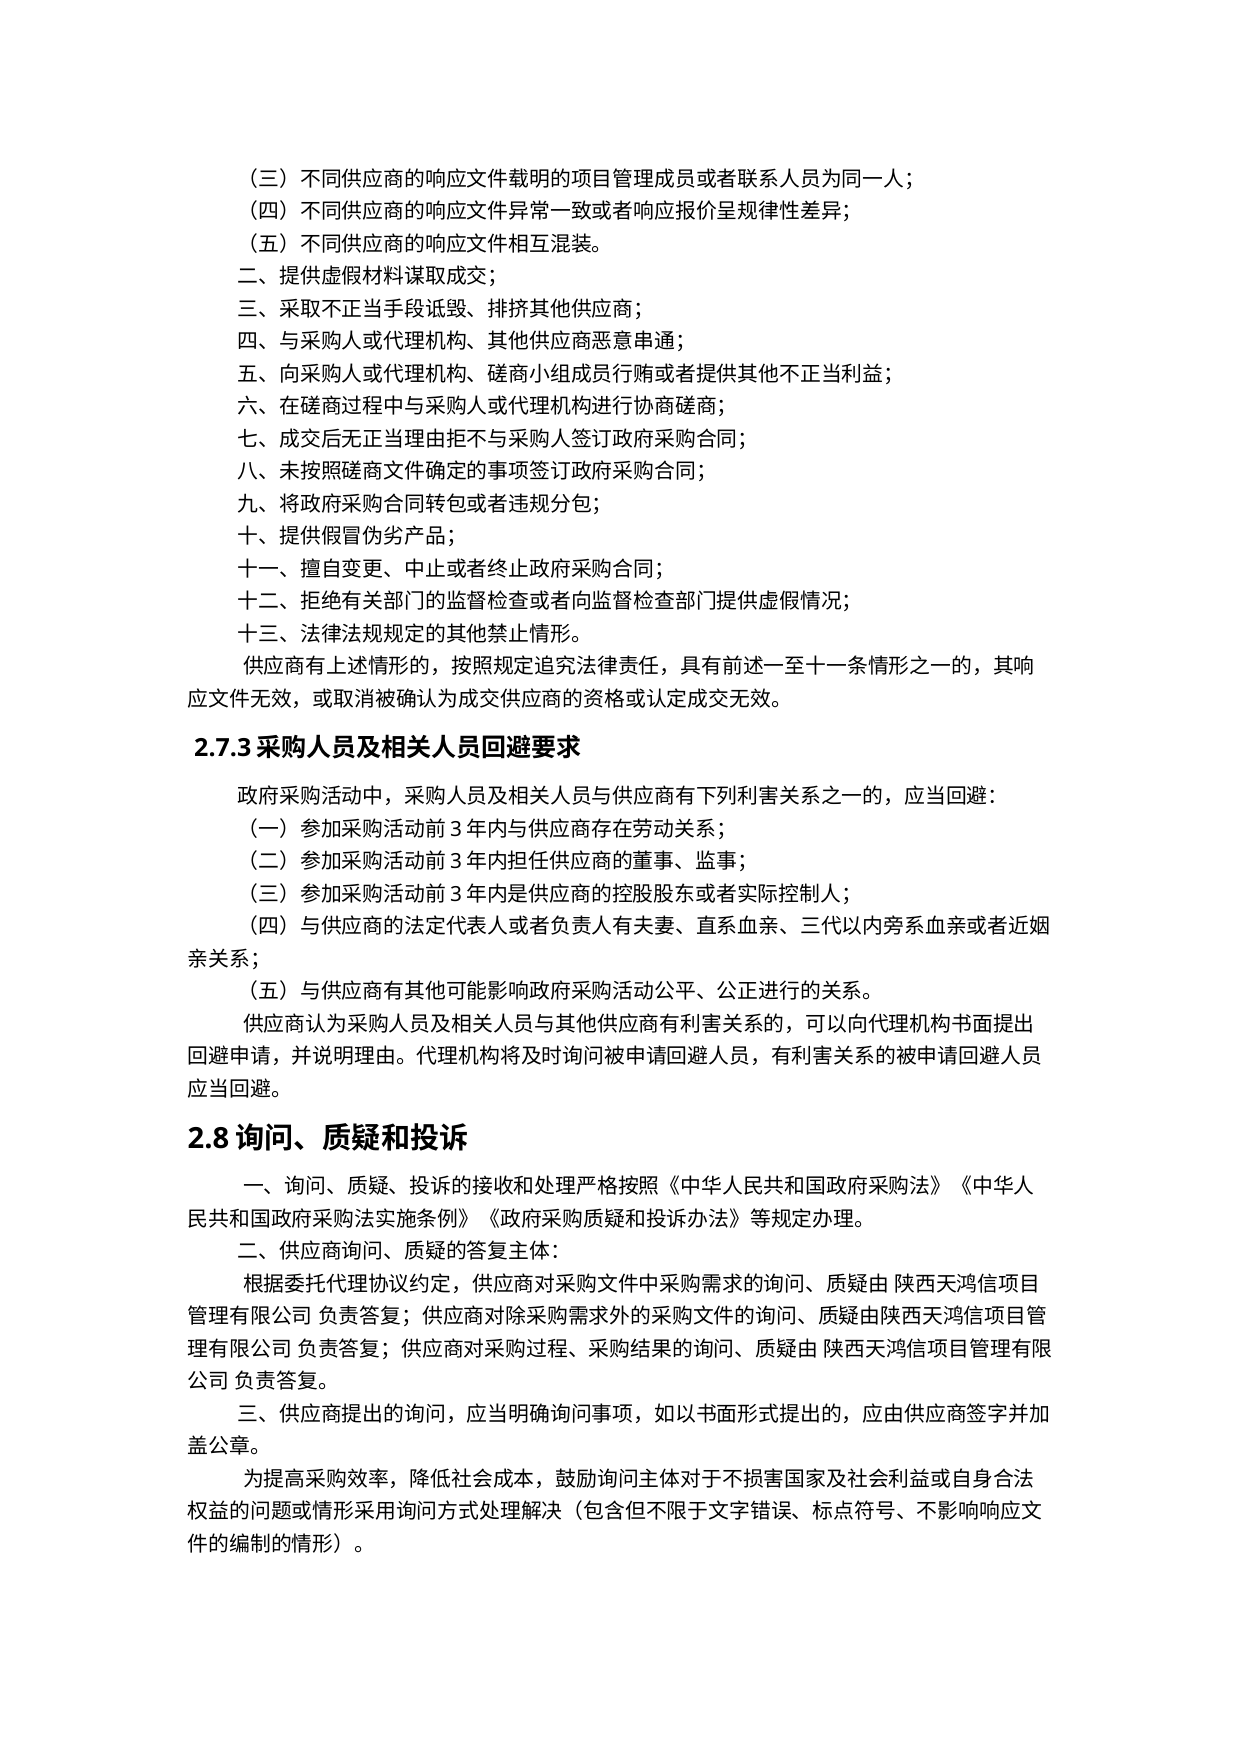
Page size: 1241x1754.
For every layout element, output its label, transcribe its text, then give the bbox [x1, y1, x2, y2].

text 为提高采购效率，降低社会成本，鼓励询问主体对于不损害国家及社会利益或自身合法权益的问题或情形采用询问方式处理解决（包含但不限于文字错误、标点符号、不影响响应文件的编制的情形）。 [187, 1462, 1053, 1559]
text （二）参加采购活动前3年内担任供应商的董事、监事； [187, 844, 1053, 877]
text 四、与采购人或代理机构、其他供应商恶意串通； [187, 324, 1053, 357]
text 十二、拒绝有关部门的监督检查或者向监督检查部门提供虚假情况； [187, 584, 1053, 617]
text 2.8询问、质疑和投诉 [187, 1104, 1053, 1169]
text （一）参加采购活动前3年内与供应商存在劳动关系； [187, 812, 1053, 844]
text 一、询问、质疑、投诉的接收和处理严格按照《中华人民共和国政府采购法》《中华人民共和国政府采购法实施条例》《政府采购质疑和投诉办法》等规定办理。 [187, 1169, 1053, 1234]
text 六、在磋商过程中与采购人或代理机构进行协商磋商； [187, 389, 1053, 422]
text （四）不同供应商的响应文件异常一致或者响应报价呈规律性差异； [187, 194, 1053, 227]
text 八、未按照磋商文件确定的事项签订政府采购合同； [187, 454, 1053, 487]
text 九、将政府采购合同转包或者违规分包； [187, 487, 1053, 519]
text 2.7.3采购人员及相关人员回避要求 [187, 714, 1053, 779]
text 五、向采购人或代理机构、磋商小组成员行贿或者提供其他不正当利益； [187, 357, 1053, 389]
text 根据委托代理协议约定，供应商对采购文件中采购需求的询问、质疑由 陕西天鸿信项目管理有限公司 负责答复；供应商对除采购需求外的采购文件的询问、质疑由陕西天鸿信项目管理有限公司 负责答复；供应商对采购过程、采购结果的询问、质疑由 陕西天鸿信项目管理有限公司 负责答复。 [187, 1267, 1053, 1397]
text （五）不同供应商的响应文件相互混装。 [187, 227, 1053, 259]
text 供应商认为采购人员及相关人员与其他供应商有利害关系的，可以向代理机构书面提出回避申请，并说明理由。代理机构将及时询问被申请回避人员，有利害关系的被申请回避人员应当回避。 [187, 1007, 1053, 1104]
text 三、采取不正当手段诋毁、排挤其他供应商； [187, 292, 1053, 324]
text 供应商有上述情形的，按照规定追究法律责任，具有前述一至十一条情形之一的，其响应文件无效，或取消被确认为成交供应商的资格或认定成交无效。 [187, 649, 1053, 714]
text （三）不同供应商的响应文件载明的项目管理成员或者联系人员为同一人； [187, 162, 1053, 194]
text 二、提供虚假材料谋取成交； [187, 259, 1053, 292]
text 七、成交后无正当理由拒不与采购人签订政府采购合同； [187, 422, 1053, 454]
text （四）与供应商的法定代表人或者负责人有夫妻、直系血亲、三代以内旁系血亲或者近姻亲关系； [187, 909, 1053, 974]
text 十一、擅自变更、中止或者终止政府采购合同； [187, 552, 1053, 584]
text （五）与供应商有其他可能影响政府采购活动公平、公正进行的关系。 [187, 974, 1053, 1007]
text 十、提供假冒伪劣产品； [187, 519, 1053, 552]
text 十三、法律法规规定的其他禁止情形。 [187, 617, 1053, 649]
text 政府采购活动中，采购人员及相关人员与供应商有下列利害关系之一的，应当回避： [187, 779, 1053, 812]
text 三、供应商提出的询问，应当明确询问事项，如以书面形式提出的，应由供应商签字并加盖公章。 [187, 1397, 1053, 1462]
text （三）参加采购活动前3年内是供应商的控股股东或者实际控制人； [187, 877, 1053, 909]
text 二、供应商询问、质疑的答复主体： [187, 1234, 1053, 1267]
